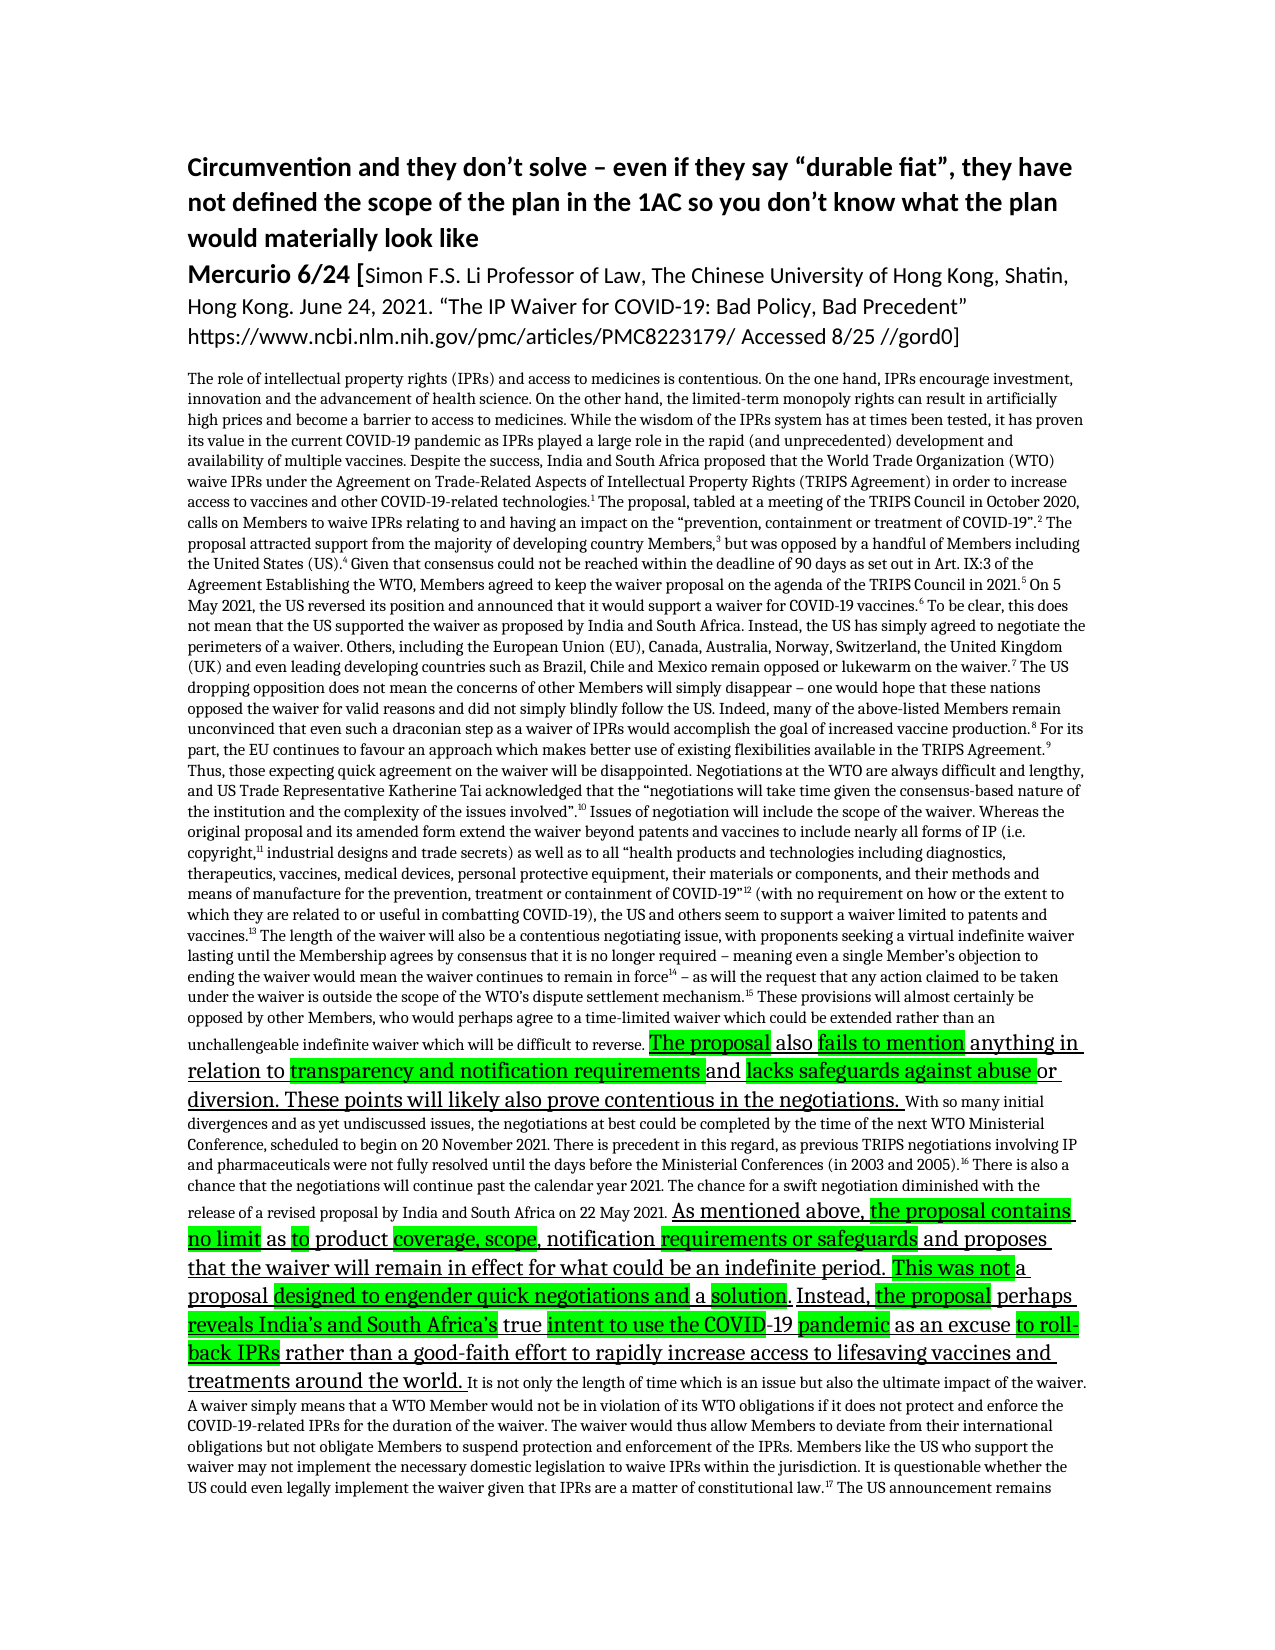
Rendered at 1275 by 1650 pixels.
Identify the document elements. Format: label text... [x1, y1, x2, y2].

subtitle Circumvention and they don’t solve – even if they say “durable fiat”, they have not defined the scope of the plan in the 1AC so you don’t know what the plan would materially look like [187, 150, 1087, 254]
text Mercurio 6/24 [Simon F.S. Li Professor of Law, The Chinese University of Hong Kong, Shatin, Hong Kong. June 24, 2021. “The IP Waiver for COVID-19: Bad Policy, Bad Precedent” https://www.ncbi.nlm.nih.gov/pmc/articles/PMC8223179/ Accessed 8/25 //gord0] [187, 257, 1087, 350]
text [187, 369, 1087, 1498]
